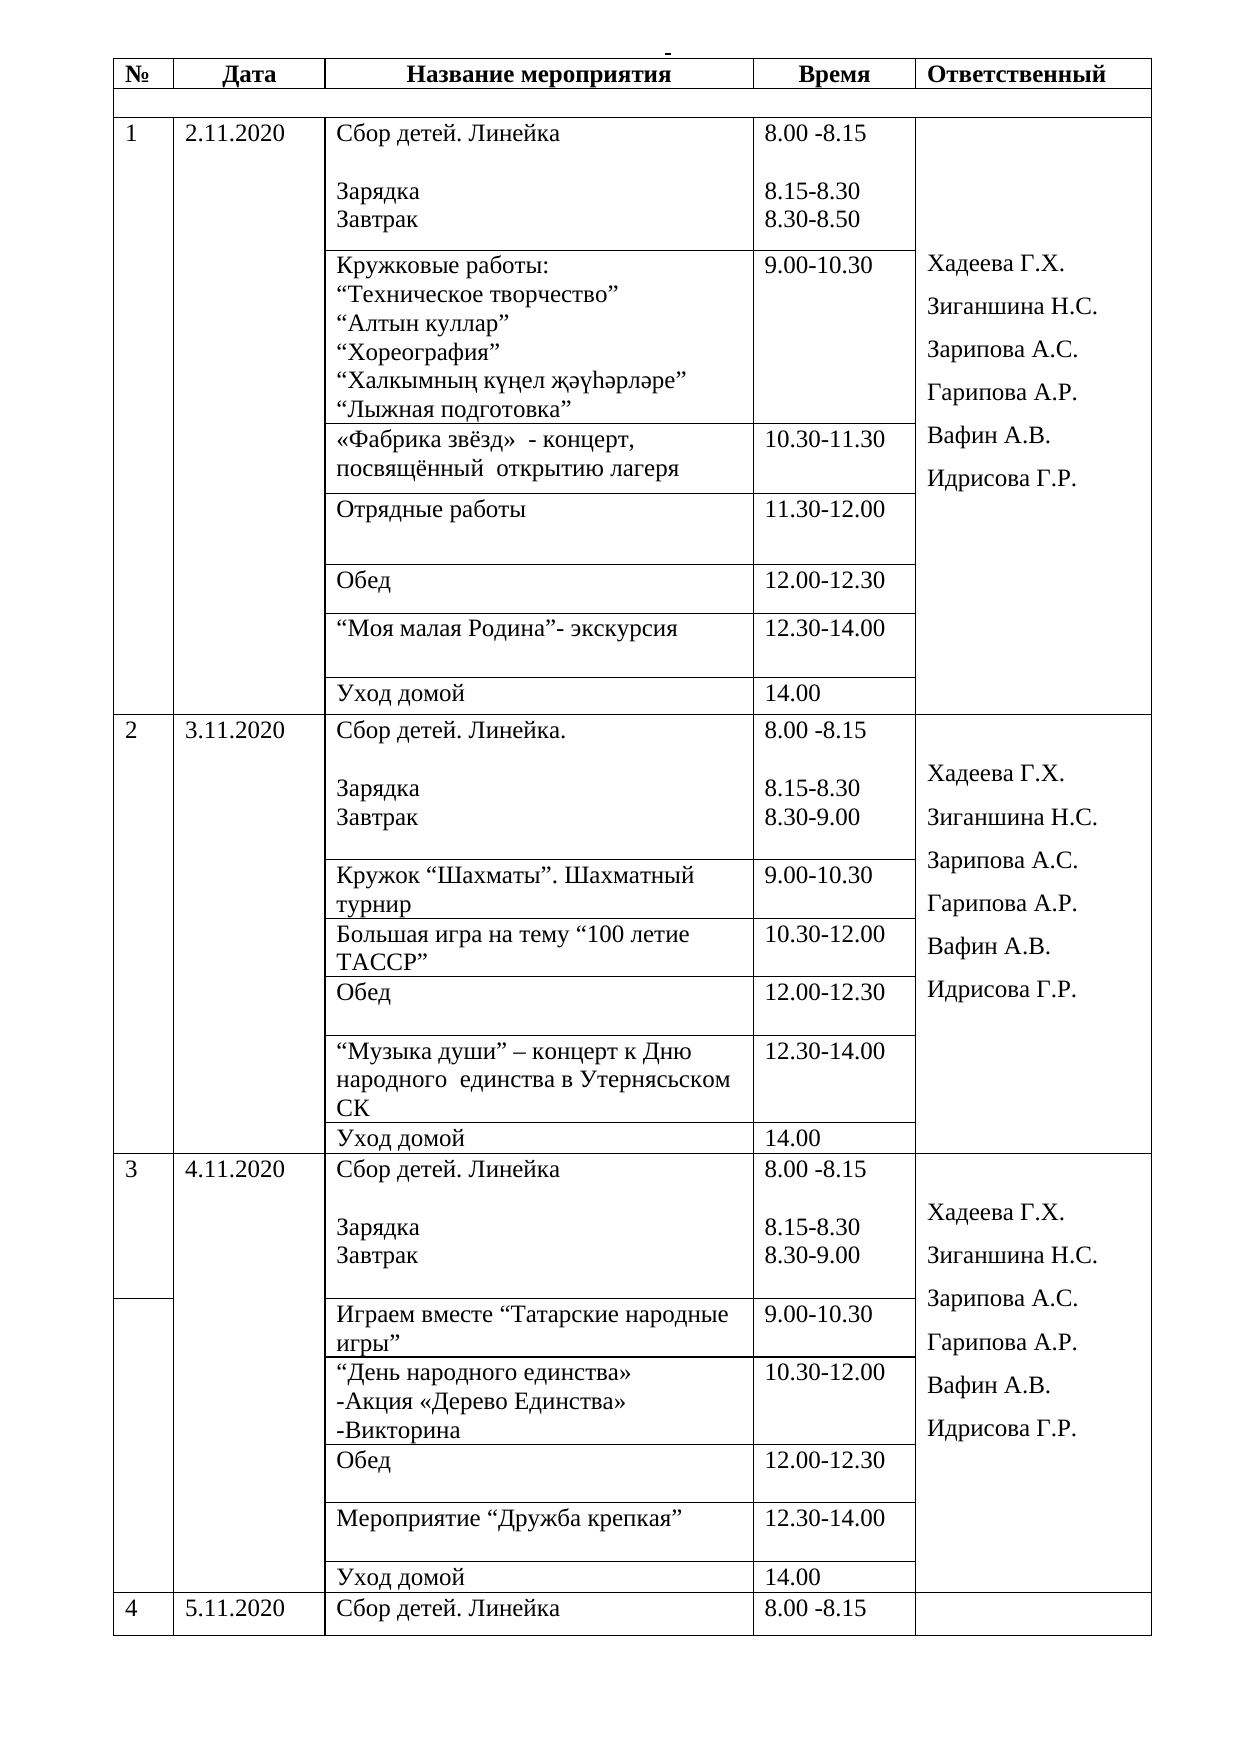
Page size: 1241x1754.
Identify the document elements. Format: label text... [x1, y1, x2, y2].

table_header № [114, 59, 173, 87]
table_cell “Моя малая Родина”- экскурсия [326, 614, 753, 677]
table_cell “Музыка души” – концерт к Дню народного единства в Утернясьском СК [326, 1036, 753, 1122]
table_cell [114, 1299, 173, 1592]
table_cell 3.11.2020 [174, 715, 324, 1153]
table_cell Уход домой [326, 1562, 753, 1592]
table_cell 8.00 -8.15 8.15-8.30 8.30-9.00 [754, 715, 915, 859]
table_cell 12.00-12.30 [754, 977, 915, 1035]
table_cell Обед [326, 977, 753, 1035]
table_cell 9.00-10.30 [754, 251, 915, 423]
table_cell Обед [326, 1445, 753, 1502]
table_cell 11.30-12.00 [754, 494, 915, 564]
table_header Ответственный [916, 59, 1151, 87]
table_cell 10.30-11.30 [754, 424, 915, 493]
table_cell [754, 1593, 915, 1635]
table_cell 4 [114, 1593, 173, 1635]
table_header Дата [174, 59, 324, 87]
table_cell 10.30-12.00 [754, 1358, 915, 1444]
table_cell 2.11.2020 [174, 118, 324, 714]
table_cell Уход домой [326, 678, 753, 714]
table_cell «Фабрика звёзд» - концерт, посвящённый открытию лагеря [326, 424, 753, 493]
table_cell 12.00-12.30 [754, 565, 915, 612]
table_cell 12.30-14.00 [754, 1036, 915, 1122]
table_cell Играем вместе “Татарские народные игры” [326, 1299, 753, 1356]
table_cell 14.00 [754, 1562, 915, 1592]
table_cell 9.00-10.30 [754, 1299, 915, 1356]
table_cell Мероприятие “Дружба крепкая” [326, 1503, 753, 1561]
table_cell Сбор детей. Линейка. Зарядка Завтрак [326, 715, 753, 859]
table_cell Хадеева Г.Х. Зиганшина Н.С. Зарипова А.С. Гарипова А.Р. Вафин А.В. Идрисова Г.Р. [916, 1154, 1151, 1592]
table_cell 10.30-12.00 [754, 919, 915, 976]
table_cell Кружок “Шахматы”. Шахматный турнир [326, 860, 753, 918]
table_cell Обед [326, 565, 753, 612]
table_cell 5.11.2020 [174, 1593, 324, 1635]
table_cell 9.00-10.30 [754, 860, 915, 918]
table_cell Сбор детей. Линейка Зарядка Завтрак [326, 118, 753, 249]
table_cell 3 [114, 1154, 173, 1298]
table_cell 8.00 -8.15 8.15-8.30 8.30-8.50 [754, 118, 915, 249]
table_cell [916, 1593, 1151, 1635]
table_cell 14.00 [754, 1123, 915, 1153]
table_cell 1 [114, 118, 173, 714]
table_cell 4.11.2020 [174, 1154, 324, 1592]
table_cell [114, 89, 1151, 117]
table_header Время [754, 59, 915, 87]
table_cell Кружковые работы: “Техническое творчество” “Алтын куллар” “Хореография” “Халкымның күңел җәүһәрләре” “Лыжная подготовка” [326, 251, 753, 423]
table_cell 12.30-14.00 [754, 614, 915, 677]
table_cell 8.00 -8.15 8.15-8.30 8.30-9.00 [754, 1154, 915, 1298]
table_cell Уход домой [326, 1123, 753, 1153]
table_cell Хадеева Г.Х. Зиганшина Н.С. Зарипова А.С. Гарипова А.Р. Вафин А.В. Идрисова Г.Р. [916, 118, 1151, 714]
table_cell 14.00 [754, 678, 915, 714]
table_cell 12.30-14.00 [754, 1503, 915, 1561]
table_cell 2 [114, 715, 173, 1153]
table_cell Отрядные работы [326, 494, 753, 564]
table_header Название мероприятия [326, 59, 753, 87]
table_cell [326, 1593, 753, 1635]
table_cell Сбор детей. Линейка Зарядка Завтрак [326, 1154, 753, 1298]
table_cell Хадеева Г.Х. Зиганшина Н.С. Зарипова А.С. Гарипова А.Р. Вафин А.В. Идрисова Г.Р. [916, 715, 1151, 1153]
table_cell “День народного единства» -Акция «Дерево Единства» -Викторина [326, 1358, 753, 1444]
table_cell 12.00-12.30 [754, 1445, 915, 1502]
table_cell Большая игра на тему “100 летие ТАССР” [326, 919, 753, 976]
